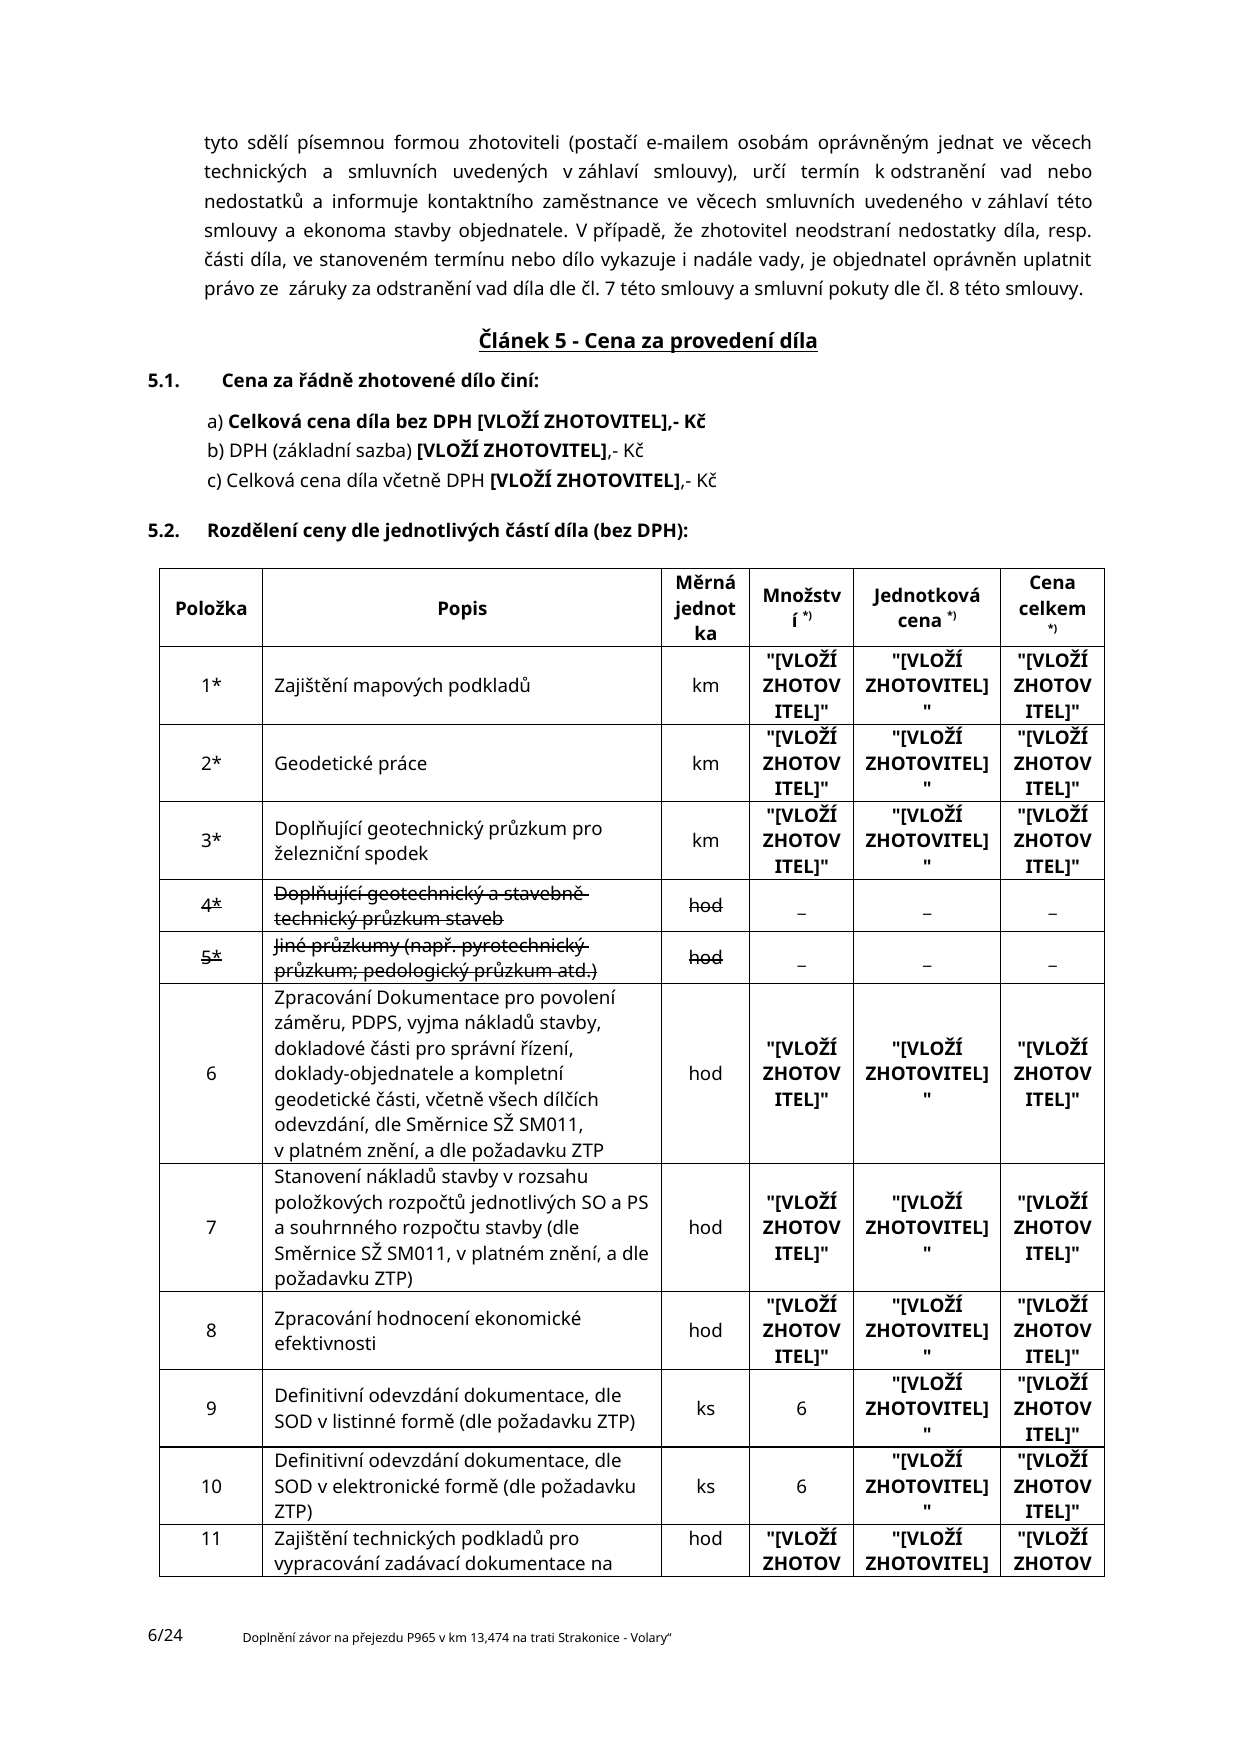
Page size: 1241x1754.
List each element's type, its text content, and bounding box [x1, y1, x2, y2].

table_cell "[VLOŽÍ ZHOTOVITEL]" [1001, 1370, 1104, 1446]
table_cell "[VLOŽÍ ZHOTOVITEL]" [1001, 1164, 1104, 1291]
text a) Celková cena díla bez DPH [VLOŽÍ ZHOTOVITEL],- Kč [207, 405, 1092, 434]
table_cell hod [662, 1164, 749, 1291]
table_cell "[VLOŽÍ ZHOTOVITEL]" [854, 802, 1000, 879]
table_cell _ [750, 932, 853, 983]
subtitle Článek 5 - Cena za provedení díla [204, 326, 1092, 355]
table_cell _ [854, 880, 1000, 931]
table_cell Zpracování hodnocení ekonomické efektivnosti [263, 1292, 661, 1369]
table_cell "[VLOŽÍ ZHOTOVITEL]" [1001, 802, 1104, 879]
table_cell 3* [160, 802, 262, 879]
table_header Položka [160, 569, 262, 646]
table_cell Doplňující geotechnický průzkum pro železniční spodek [263, 802, 661, 879]
table_header Měrná jednotka [662, 569, 749, 646]
table_cell km [662, 647, 749, 723]
table_cell "[VLOŽÍ ZHOTOVITEL]" [1001, 1292, 1104, 1369]
table_header Popis [263, 569, 661, 646]
table_cell _ [1001, 880, 1104, 931]
table_cell "[VLOŽÍ ZHOTOVITEL]" [1001, 1448, 1104, 1524]
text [148, 126, 1092, 301]
table_cell 6 [160, 984, 262, 1163]
table_cell 2* [160, 725, 262, 801]
table_cell "[VLOŽÍ ZHOTOVITEL]" [1001, 725, 1104, 801]
table_header Množství *) [750, 569, 853, 646]
table_header Cena celkem *) [1001, 569, 1104, 646]
table_cell hod [662, 984, 749, 1163]
table_cell hod [662, 932, 749, 983]
table_cell "[VLOŽÍ ZHOTOVITEL]" [854, 1292, 1000, 1369]
table_cell 5* [160, 932, 262, 983]
table_cell "[VLOŽÍ ZHOTOVITEL]" [750, 1292, 853, 1369]
text b) DPH (základní sazba) [VLOŽÍ ZHOTOVITEL],- Kč [148, 434, 1092, 464]
table_cell "[VLOŽÍ ZHOTOVITEL]" [854, 725, 1000, 801]
table_cell "[VLOŽÍ ZHOTOVITEL]" [854, 1164, 1000, 1291]
table_cell "[VLOŽÍ ZHOTOVITEL]" [750, 1164, 853, 1291]
table_cell _ [1001, 932, 1104, 983]
table_cell 6 [750, 1370, 853, 1446]
table_cell Definitivní odevzdání dokumentace, dle SOD v elektronické formě (dle požadavku ZTP) [263, 1448, 661, 1524]
table_cell hod [662, 880, 749, 931]
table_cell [854, 1525, 1000, 1576]
table_cell 10 [160, 1448, 262, 1524]
table_cell 8 [160, 1292, 262, 1369]
table_header Jednotková cena *) [854, 569, 1000, 646]
table_cell 7 [160, 1164, 262, 1291]
table_cell hod [662, 1292, 749, 1369]
table_cell "[VLOŽÍ ZHOTOVITEL]" [750, 725, 853, 801]
text 5.2. Rozdělení ceny dle jednotlivých částí díla (bez DPH): [148, 518, 1092, 543]
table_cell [263, 1525, 661, 1576]
table_cell "[VLOŽÍ ZHOTOVITEL]" [750, 802, 853, 879]
table_cell Geodetické práce [263, 725, 661, 801]
table_cell Jiné průzkumy (např. pyrotechnický průzkum; pedologický průzkum atd.) [263, 932, 661, 983]
table_cell km [662, 725, 749, 801]
table_cell "[VLOŽÍ ZHOTOVITEL]" [854, 1448, 1000, 1524]
table_cell 6 [750, 1448, 853, 1524]
table_cell 11 [160, 1525, 262, 1576]
table_cell "[VLOŽÍ ZHOTOVITEL]" [750, 984, 853, 1163]
text c) Celková cena díla včetně DPH [VLOŽÍ ZHOTOVITEL],- Kč [148, 464, 1092, 493]
table_cell Zpracování Dokumentace pro povolení záměru, PDPS, vyjma nákladů stavby, dokladové části pro správní řízení, doklady-objednatele a kompletní geodetické části, včetně všech dílčích odevzdání, dle Směrnice SŽ SM011, v platném znění, a dle požadavku ZTP [263, 984, 661, 1163]
table_cell ks [662, 1448, 749, 1524]
table_cell "[VLOŽÍ ZHOTOVITEL]" [1001, 647, 1104, 723]
table_cell 4* [160, 880, 262, 931]
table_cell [1001, 1525, 1104, 1576]
table_cell "[VLOŽÍ ZHOTOVITEL]" [1001, 984, 1104, 1163]
table_cell Doplňující geotechnický a stavebně technický průzkum staveb [263, 880, 661, 931]
table_cell km [662, 802, 749, 879]
subtitle 5.1. Cena za řádně zhotovené dílo činí: [148, 367, 1092, 393]
table_cell Definitivní odevzdání dokumentace, dle SOD v listinné formě (dle požadavku ZTP) [263, 1370, 661, 1446]
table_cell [750, 1525, 853, 1576]
table_cell "[VLOŽÍ ZHOTOVITEL]" [854, 984, 1000, 1163]
table_cell Stanovení nákladů stavby v rozsahu položkových rozpočtů jednotlivých SO a PS a souhrnného rozpočtu stavby (dle Směrnice SŽ SM011, v platném znění, a dle požadavku ZTP) [263, 1164, 661, 1291]
table_cell Zajištění mapových podkladů [263, 647, 661, 723]
table_cell ks [662, 1370, 749, 1446]
table_cell "[VLOŽÍ ZHOTOVITEL]" [750, 647, 853, 723]
table_cell 9 [160, 1370, 262, 1446]
table_cell "[VLOŽÍ ZHOTOVITEL]" [854, 1370, 1000, 1446]
table_cell 1* [160, 647, 262, 723]
table_cell "[VLOŽÍ ZHOTOVITEL]" [854, 647, 1000, 723]
table_cell _ [750, 880, 853, 931]
table_cell hod [662, 1525, 749, 1576]
table_cell _ [854, 932, 1000, 983]
